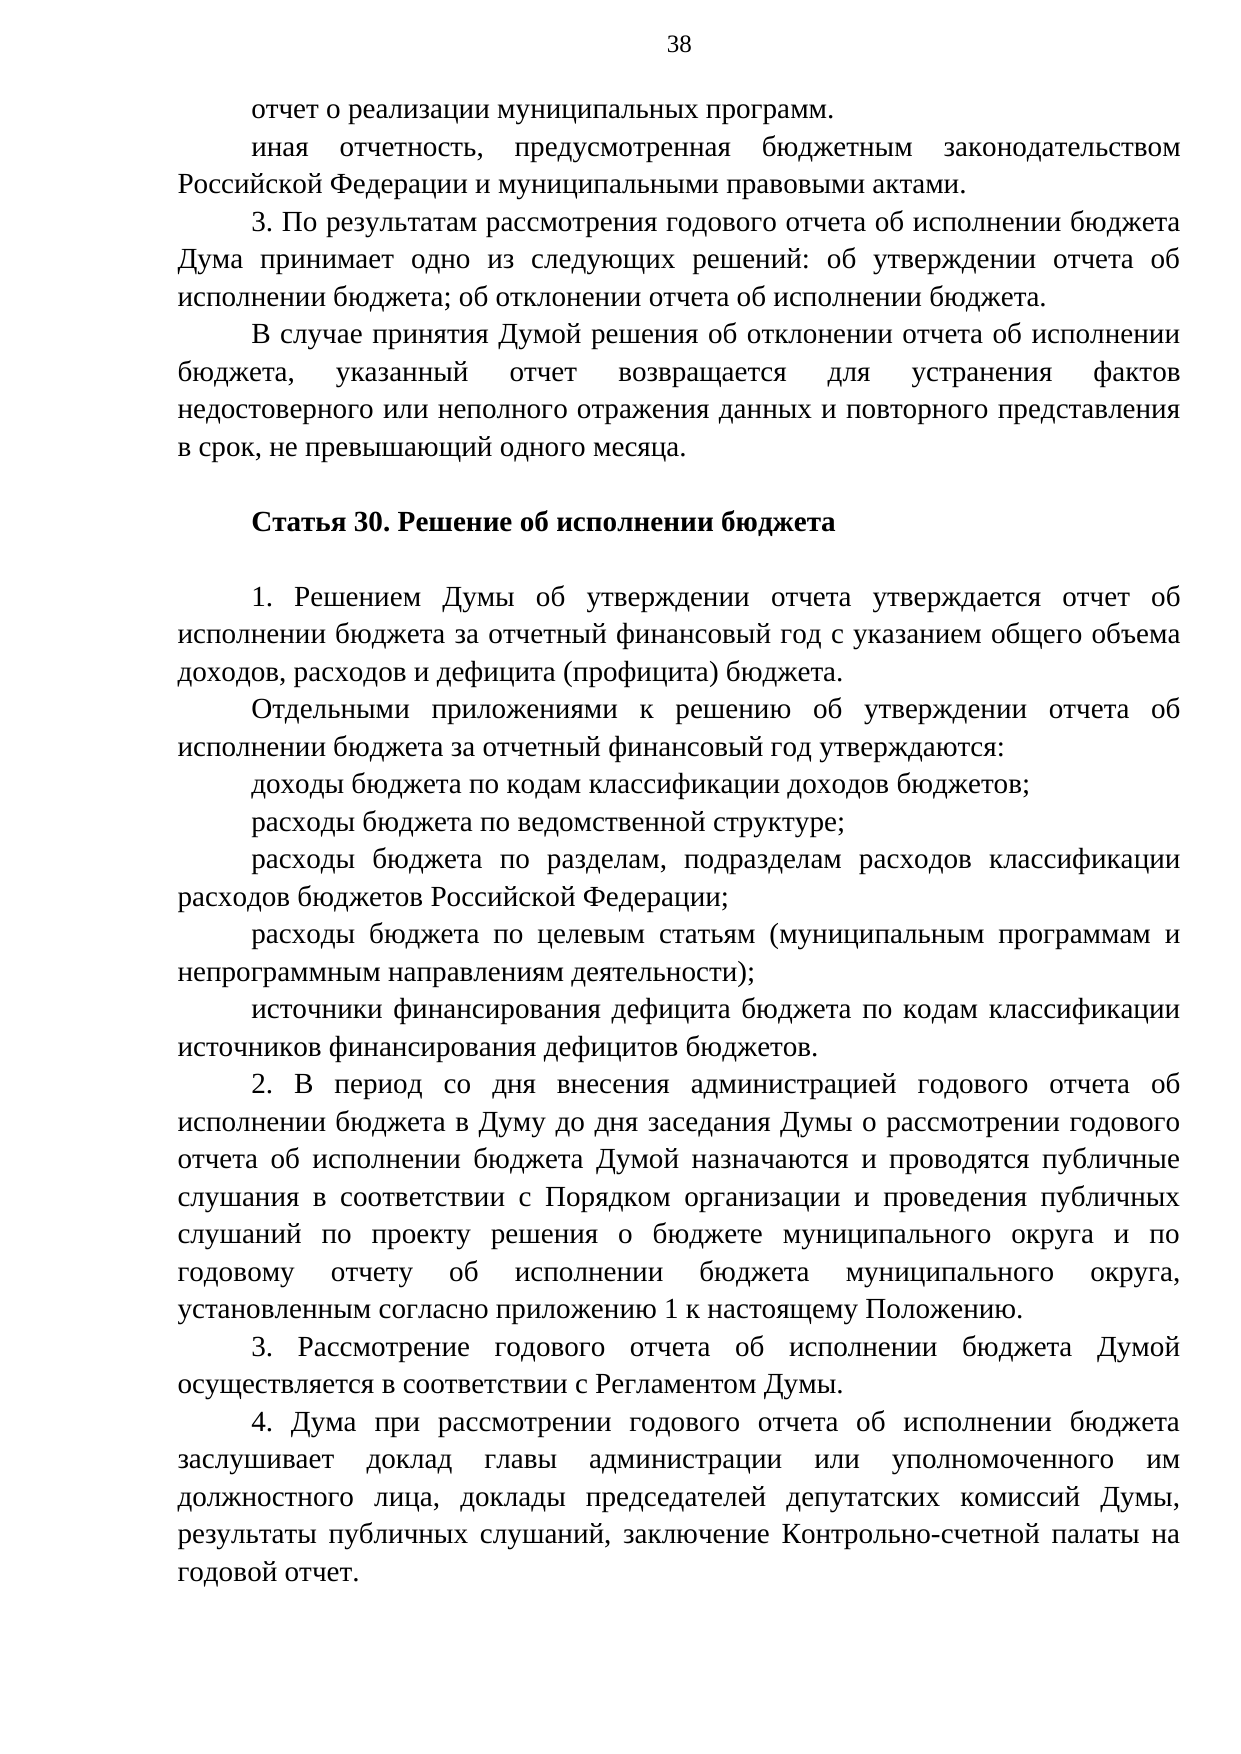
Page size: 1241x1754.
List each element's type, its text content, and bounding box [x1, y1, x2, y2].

text отчет о реализации муниципальных программ. [177, 89, 1181, 126]
text доходы бюджета по кодам классификации доходов бюджетов; [177, 764, 1181, 801]
text В случае принятия Думой решения об отклонении отчета об исполнении бюджета, указанный отчет возвращается для устранения фактов недостоверного или неполного отражения данных и повторного представления в срок, не превышающий одного месяца. [177, 314, 1181, 464]
text расходы бюджета по разделам, подразделам расходов классификации расходов бюджетов Российской Федерации; [177, 839, 1181, 914]
text иная отчетность, предусмотренная бюджетным законодательством Российской Федерации и муниципальными правовыми актами. [177, 126, 1181, 201]
text 2. В период со дня внесения администрацией годового отчета об исполнении бюджета в Думу до дня заседания Думы о рассмотрении годового отчета об исполнении бюджета Думой назначаются и проводятся публичные слушания в соответствии с Порядком организации и проведения публичных слушаний по проекту решения о бюджете муниципального округа и по годовому отчету об исполнении бюджета муниципального округа, установленным согласно приложению 1 к настоящему Положению. [177, 1064, 1181, 1326]
text Статья 30. Решение об исполнении бюджета [177, 501, 1181, 539]
text расходы бюджета по целевым статьям (муниципальным программам и непрограммным направлениям деятельности); [177, 914, 1181, 989]
text 1. Решением Думы об утверждении отчета утверждается отчет об исполнении бюджета за отчетный финансовый год с указанием общего объема доходов, расходов и дефицита (профицита) бюджета. [177, 576, 1181, 689]
text 4. Дума при рассмотрении годового отчета об исполнении бюджета заслушивает доклад главы администрации или уполномоченного им должностного лица, доклады председателей депутатских комиссий Думы, результаты публичных слушаний, заключение Контрольно-счетной палаты на годовой отчет. [177, 1401, 1181, 1589]
text Отдельными приложениями к решению об утверждении отчета об исполнении бюджета за отчетный финансовый год утверждаются: [177, 689, 1181, 764]
text 3. По результатам рассмотрения годового отчета об исполнении бюджета Дума принимает одно из следующих решений: об утверждении отчета об исполнении бюджета; об отклонении отчета об исполнении бюджета. [177, 201, 1181, 314]
text 3. Рассмотрение годового отчета об исполнении бюджета Думой осуществляется в соответствии с Регламентом Думы. [177, 1326, 1181, 1401]
text расходы бюджета по ведомственной структуре; [177, 801, 1181, 839]
text источники финансирования дефицита бюджета по кодам классификации источников финансирования дефицитов бюджетов. [177, 989, 1181, 1064]
